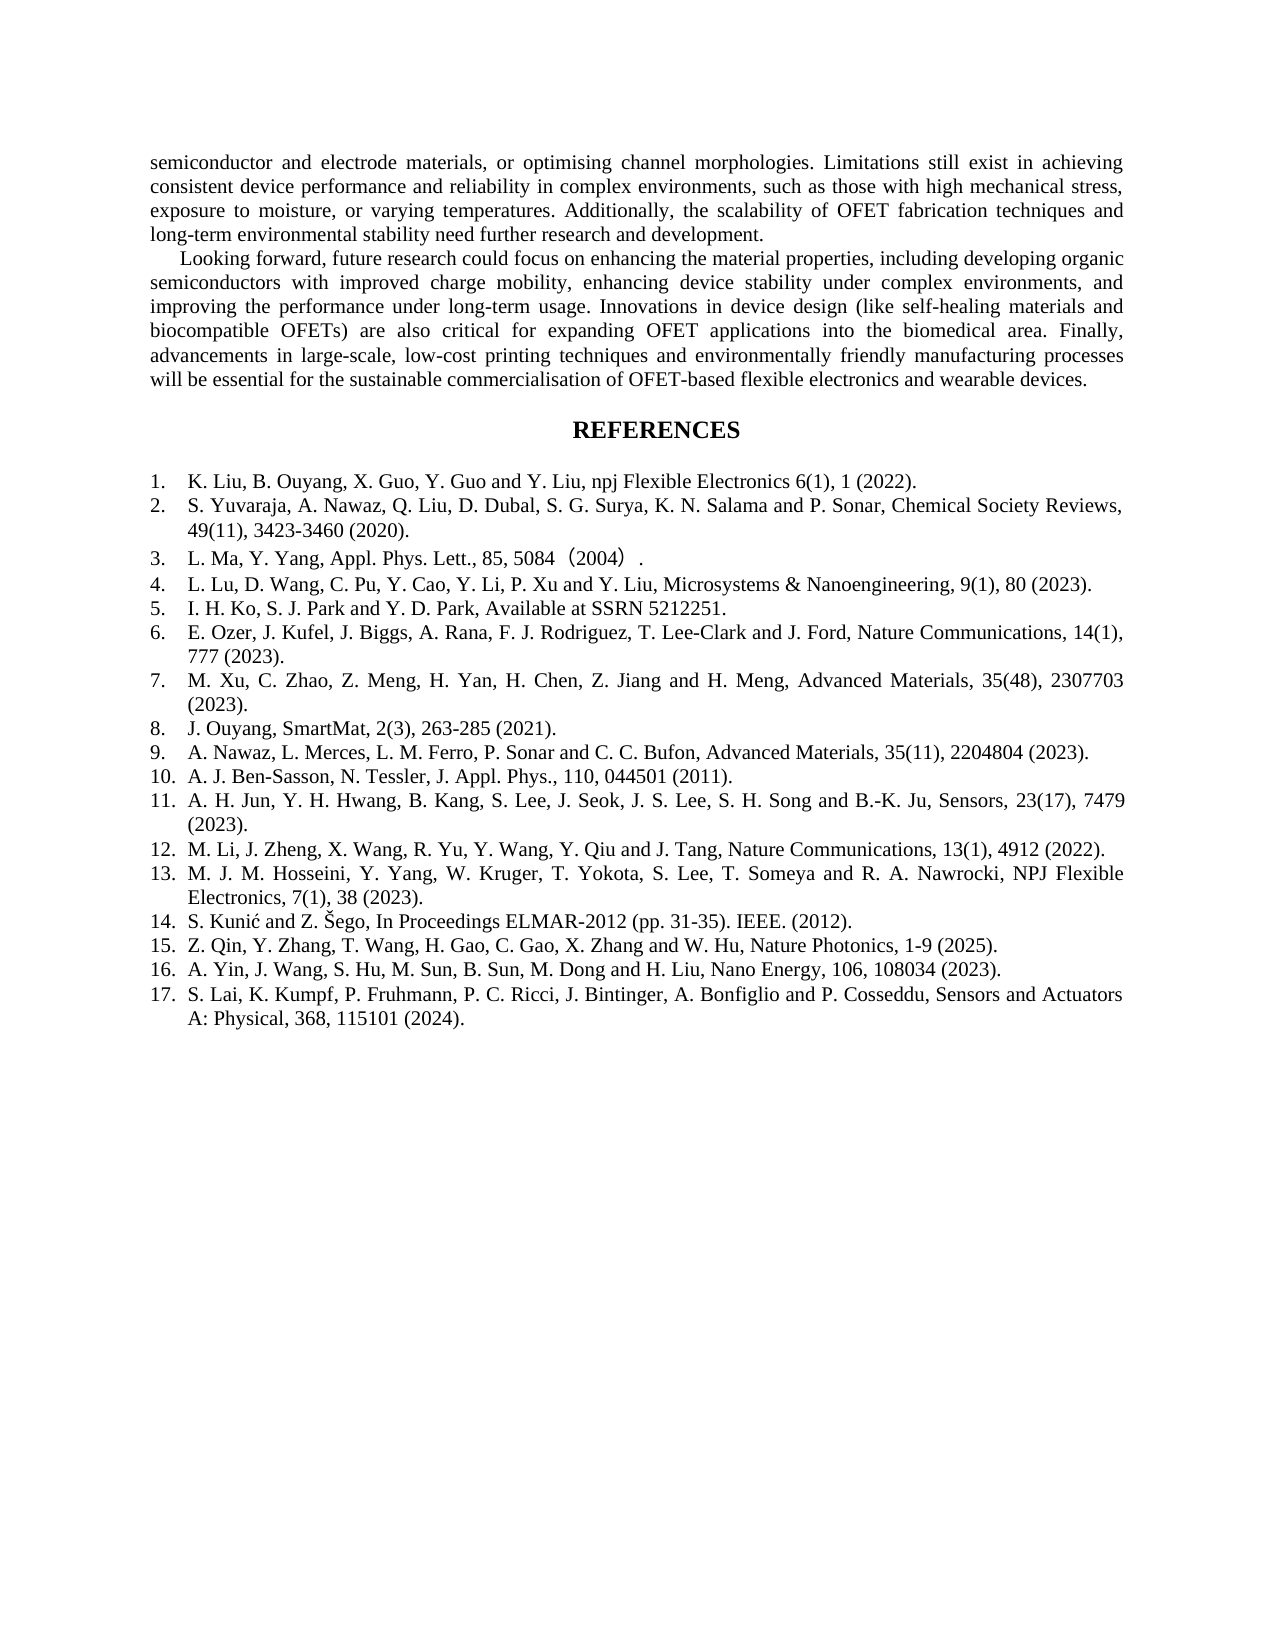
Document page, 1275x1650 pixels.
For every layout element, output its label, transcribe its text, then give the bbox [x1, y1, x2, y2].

list E. Ozer, J. Kufel, J. Biggs, A. Rana, F. J. Rodriguez, T. Lee-Clark and J. Ford, Nature Communications, 14(1), 777 (2023). [150, 620, 1125, 668]
subtitle References [187, 416, 1125, 444]
list A. H. Jun, Y. H. Hwang, B. Kang, S. Lee, J. Seok, J. S. Lee, S. H. Song and B.-K. Ju, Sensors, 23(17), 7479 (2023). [150, 788, 1125, 836]
list S. Kunić and Z. Šego, In Proceedings ELMAR-2012 (pp. 31-35). IEEE. (2012). [150, 909, 1125, 933]
list K. Liu, B. Ouyang, X. Guo, Y. Guo and Y. Liu, npj Flexible Electronics 6(1), 1 (2022). [150, 469, 1125, 493]
list A. J. Ben-Sasson, N. Tessler, J. Appl. Phys., 110, 044501 (2011). [150, 764, 1125, 788]
list M. Li, J. Zheng, X. Wang, R. Yu, Y. Wang, Y. Qiu and J. Tang, Nature Communications, 13(1), 4912 (2022). [150, 836, 1125, 861]
list J. Ouyang, SmartMat, 2(3), 263-285 (2021). [150, 716, 1125, 740]
list A. Yin, J. Wang, S. Hu, M. Sun, B. Sun, M. Dong and H. Liu, Nano Energy, 106, 108034 (2023). [150, 957, 1125, 981]
list Z. Qin, Y. Zhang, T. Wang, H. Gao, C. Gao, X. Zhang and W. Hu, Nature Photonics, 1-9 (2025). [150, 933, 1125, 957]
list A. Nawaz, L. Merces, L. M. Ferro, P. Sonar and C. C. Bufon, Advanced Materials, 35(11), 2204804 (2023). [150, 740, 1125, 764]
list L. Lu, D. Wang, C. Pu, Y. Cao, Y. Li, P. Xu and Y. Liu, Microsystems & Nanoengineering, 9(1), 80 (2023). [150, 572, 1125, 596]
list S. Yuvaraja, A. Nawaz, Q. Liu, D. Dubal, S. G. Surya, K. N. Salama and P. Sonar, Chemical Society Reviews, 49(11), 3423-3460 (2020). [150, 493, 1125, 542]
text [150, 150, 1125, 246]
list M. Xu, C. Zhao, Z. Meng, H. Yan, H. Chen, Z. Jiang and H. Meng, Advanced Materials, 35(48), 2307703 (2023). [150, 668, 1125, 716]
list L. Ma, Y. Yang, Appl. Phys. Lett., 85, 5084（2004）. [150, 542, 1125, 572]
list S. Lai, K. Kumpf, P. Fruhmann, P. C. Ricci, J. Bintinger, A. Bonfiglio and P. Cosseddu, Sensors and Actuators A: Physical, 368, 115101 (2024). [150, 981, 1125, 1029]
list M. J. M. Hosseini, Y. Yang, W. Kruger, T. Yokota, S. Lee, T. Someya and R. A. Nawrocki, NPJ Flexible Electronics, 7(1), 38 (2023). [150, 861, 1125, 909]
list I. H. Ko, S. J. Park and Y. D. Park, Available at SSRN 5212251. [150, 596, 1125, 620]
text Looking forward, future research could focus on enhancing the material properties, including developing organic semiconductors with improved charge mobility, enhancing device stability under complex environments, and improving the performance under long-term usage. Innovations in device design (like self-healing materials and biocompatible OFETs) are also critical for expanding OFET applications into the biomedical area. Finally, advancements in large-scale, low-cost printing techniques and environmentally friendly manufacturing processes will be essential for the sustainable commercialisation of OFET-based flexible electronics and wearable devices. [150, 246, 1125, 391]
